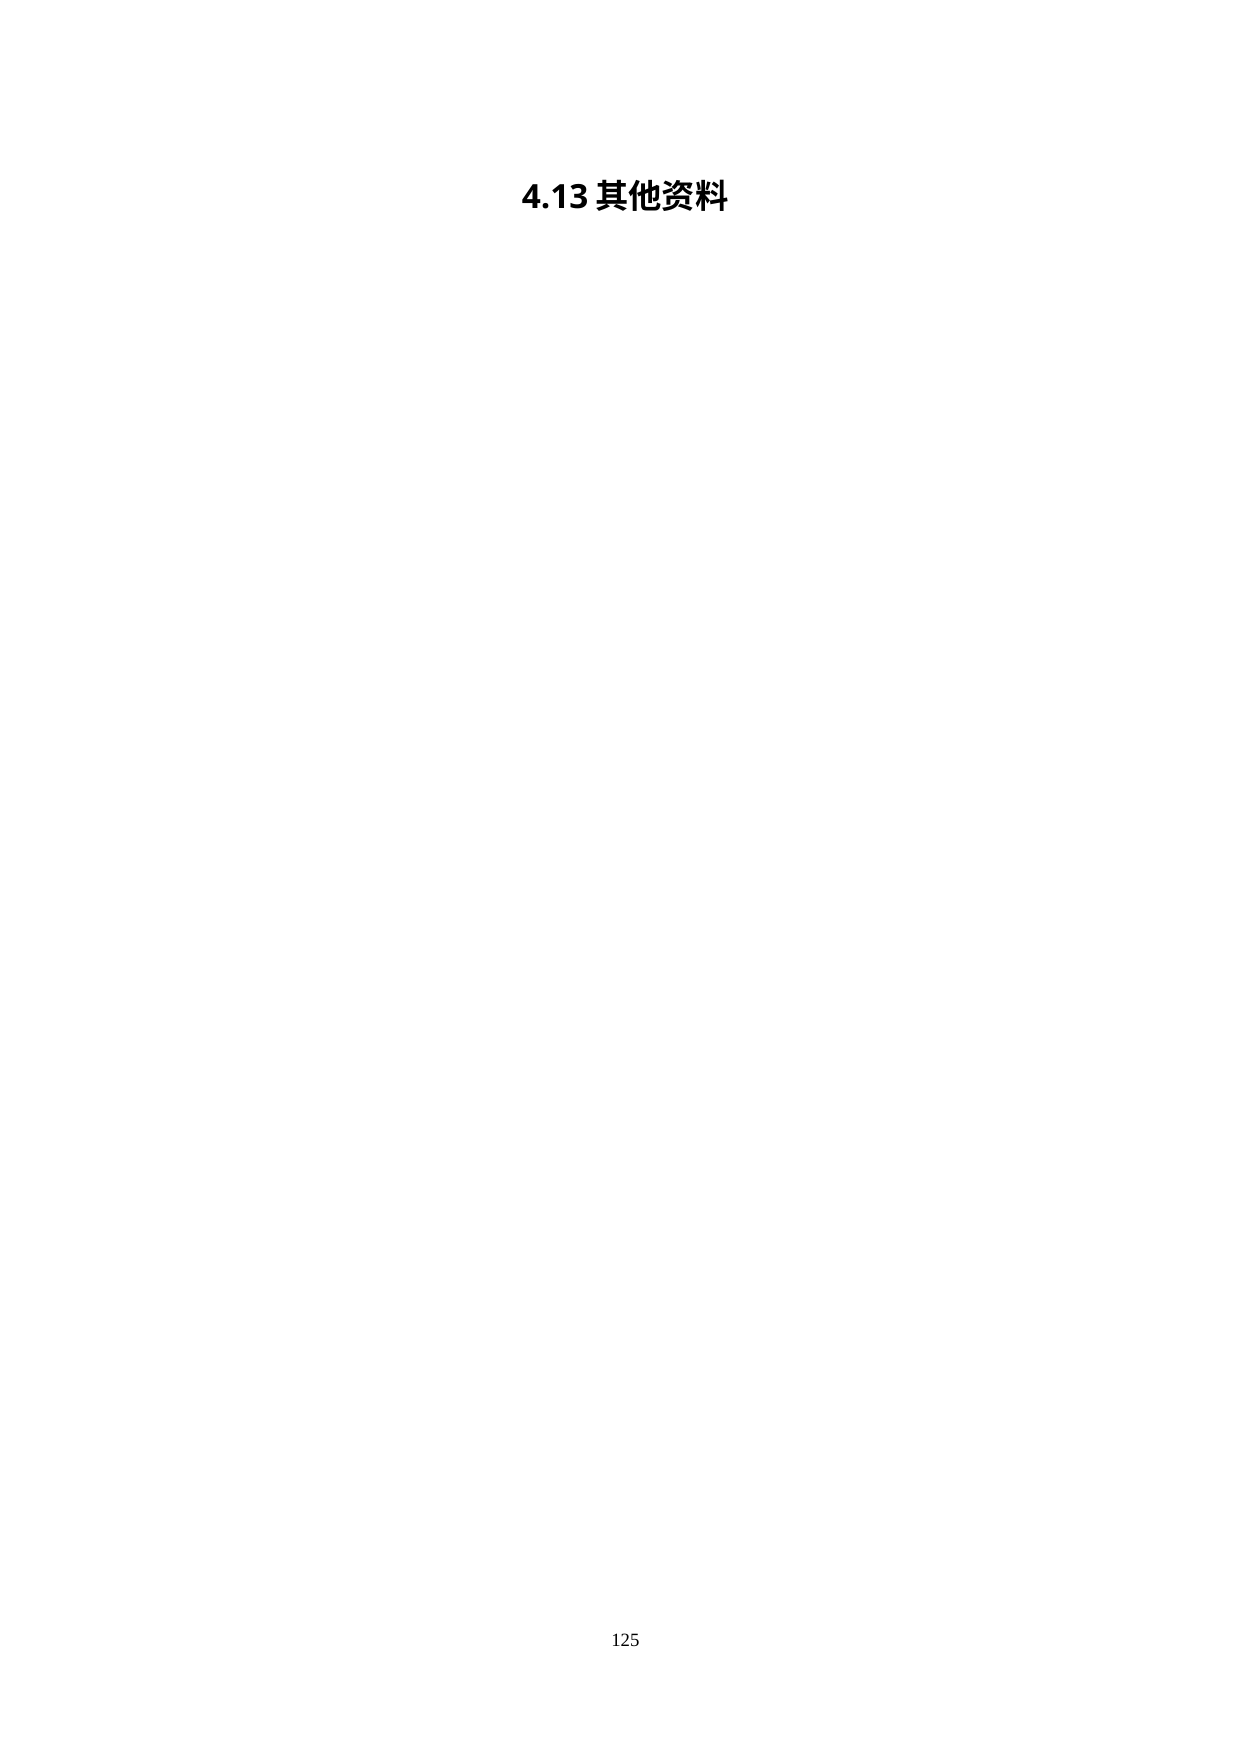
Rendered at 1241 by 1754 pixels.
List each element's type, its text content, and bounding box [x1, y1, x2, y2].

subtitle 4.13其他资料 [144, 162, 1106, 227]
